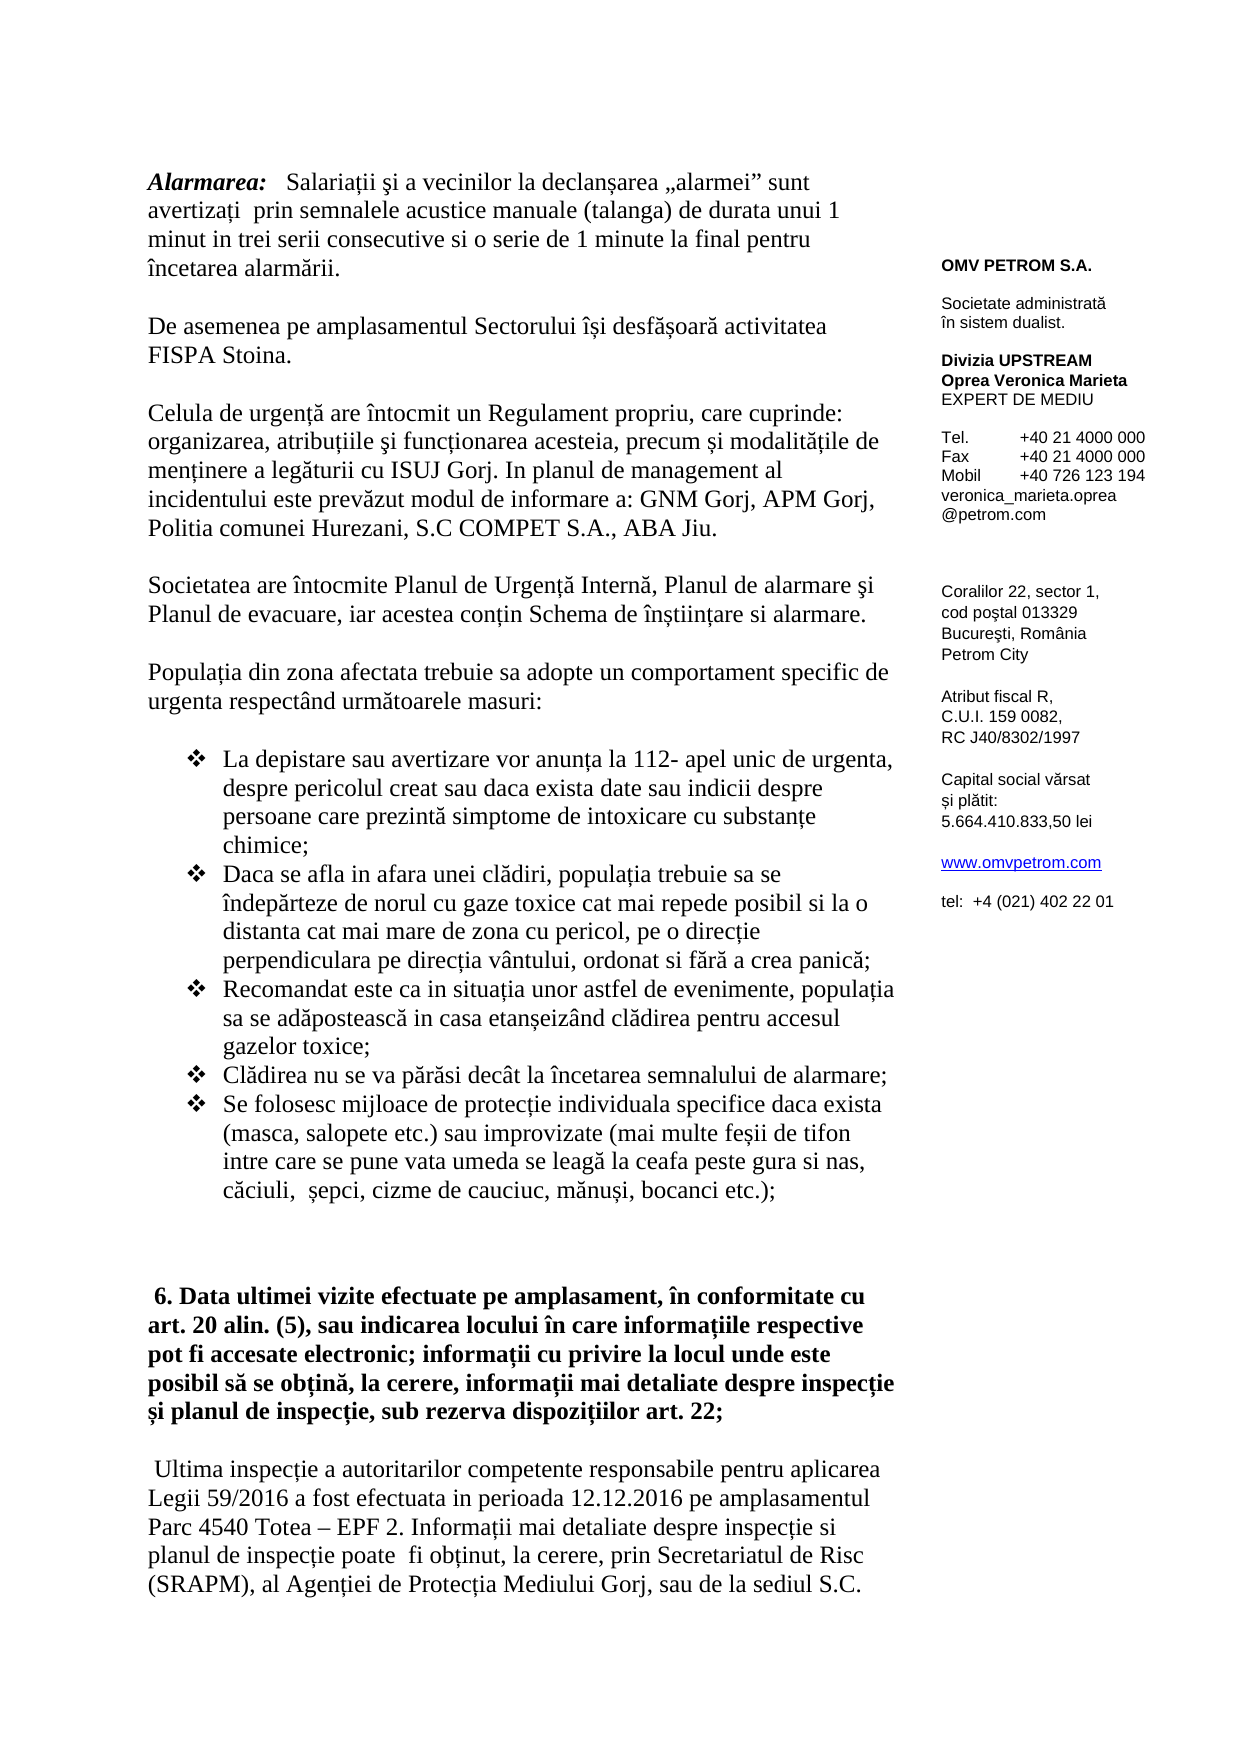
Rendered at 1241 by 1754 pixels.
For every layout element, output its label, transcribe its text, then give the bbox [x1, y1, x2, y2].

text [148, 1454, 901, 1598]
text De asemenea pe amplasamentul Sectorului își desfășoară activitatea FISPA Stoina. [148, 311, 901, 368]
text Societatea are întocmite Planul de Urgență Internă, Planul de alarmare şi Planul de evacuare, iar acestea conțin Schema de înștiințare si alarmare. [148, 571, 901, 628]
text Celula de urgență are întocmit un Regulament propriu, care cuprinde: organizarea, atribuțiile şi funcționarea acesteia, precum și modalitățile de menținere a legăturii cu ISUJ Gorj. In planul de management al incidentului este prevăzut modul de informare a: GNM Gorj, APM Gorj, Politia comunei Hurezani, S.C COMPET S.A., ABA Jiu. [148, 398, 901, 541]
list Daca se afla in afara unei clădiri, populația trebuie sa se îndepărteze de norul cu gaze toxice cat mai repede posibil si la o distanta cat mai mare de zona cu pericol, pe o direcție perpendiculara pe direcția vântului, ordonat si fără a crea panică; [185, 859, 901, 974]
list La depistare sau avertizare vor anunța la 112- apel unic de urgenta, despre pericolul creat sau daca exista date sau indicii despre persoane care prezintă simptome de intoxicare cu substanțe chimice; [185, 744, 901, 859]
list Recomandat este ca in situația unor astfel de evenimente, populația sa se adăpostească in casa etanșeizând clădirea pentru accesul gazelor toxice; [185, 974, 901, 1060]
list Se folosesc mijloace de protecție individuala specifice daca exista (masca, salopete etc.) sau improvizate (mai multe feșii de tifon intre care se pune vata umeda se leagă la ceafa peste gura si nas, căciuli, șepci, cizme de cauciuc, mănuși, bocanci etc.); [185, 1089, 901, 1204]
text Populația din zona afectata trebuie sa adopte un comportament specific de urgenta respectând următoarele masuri: [148, 657, 901, 715]
text Alarmarea: Salariații şi a vecinilor la declanșarea „alarmei” sunt avertizați prin semnalele acustice manuale (talanga) de durata unui 1 minut in trei serii consecutive si o serie de 1 minute la final pentru încetarea alarmării. [148, 167, 901, 282]
list Clădirea nu se va părăsi decât la încetarea semnalului de alarmare; [185, 1060, 901, 1089]
text 6. Data ultimei vizite efectuate pe amplasament, în conformitate cu art. 20 alin. (5), sau indicarea locului în care informațiile respective pot fi accesate electronic; informații cu privire la locul unde este posibil să se obțină, la cerere, informații mai detaliate despre inspecție și planul de inspecție, sub rezerva dispozițiilor art. 22; [148, 1281, 901, 1425]
